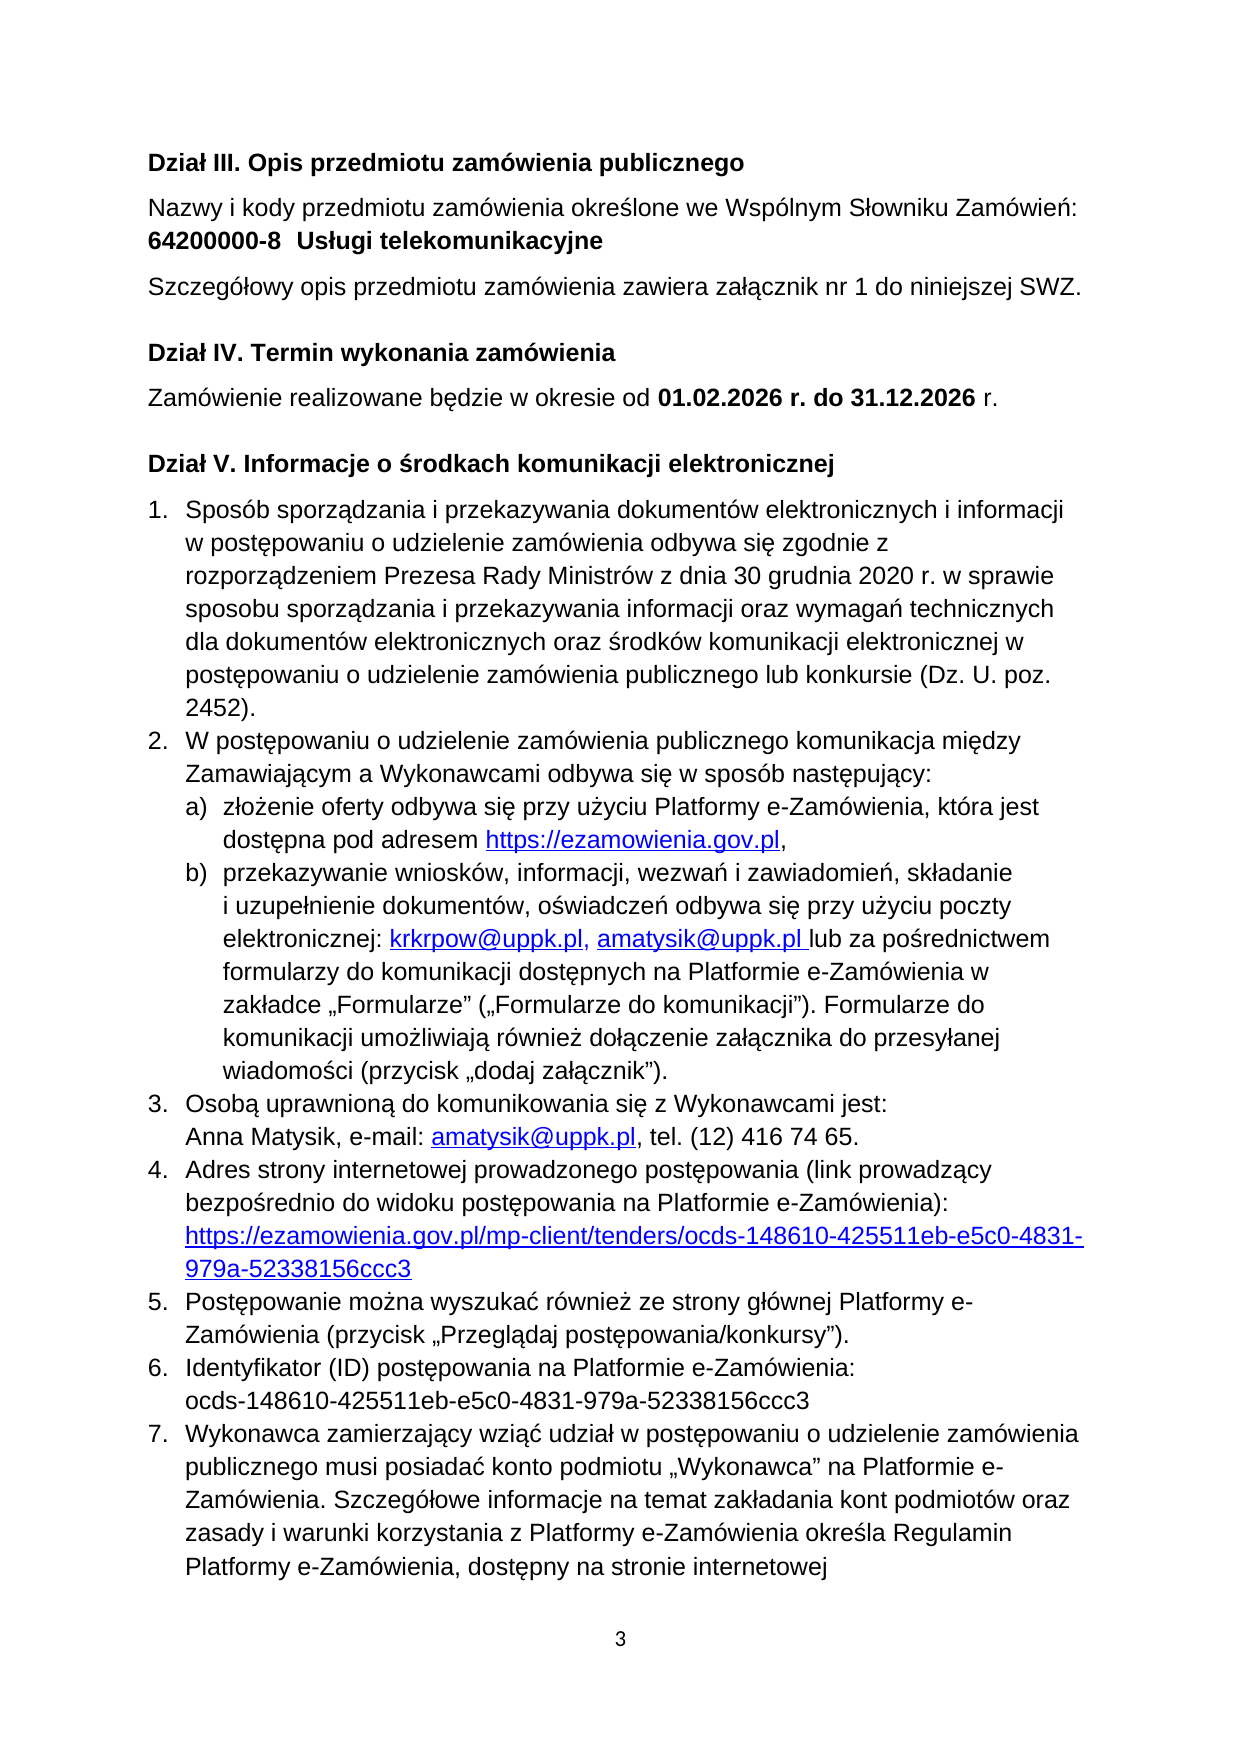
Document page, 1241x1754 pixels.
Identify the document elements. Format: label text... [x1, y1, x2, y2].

list Postępowanie można wyszukać również ze strony głównej Platformy e-Zamówienia (przycisk „Przeglądaj postępowania/konkursy”). [148, 1287, 1084, 1349]
text Szczegółowy opis przedmiotu zamówienia zawiera załącznik nr 1 do niniejszej SWZ. [148, 272, 1093, 300]
list Osobą uprawnioną do komunikowania się z Wykonawcami jest: [148, 1089, 1084, 1118]
text Zamówienie realizowane będzie w okresie od 01.02.2026 r. do 31.12.2026 r. [148, 383, 1093, 412]
text ocds-148610-425511eb-e5c0-4831-979a-52338156ccc3 [185, 1386, 1084, 1415]
list Sposób sporządzania i przekazywania dokumentów elektronicznych i informacji w postępowaniu o udzielenie zamówienia odbywa się zgodnie z rozporządzeniem Prezesa Rady Ministrów z dnia 30 grudnia 2020 r. w sprawie sposobu sporządzania i przekazywania informacji oraz wymagań technicznych dla dokumentów elektronicznych oraz środków komunikacji elektronicznej w postępowaniu o udzielenie zamówienia publicznego lub konkursie (Dz. U. poz. 2452). [148, 495, 1084, 722]
list złożenie oferty odbywa się przy użyciu Platformy e-Zamówienia, która jest dostępna pod adresem https://ezamowienia.gov.pl, [185, 792, 1084, 854]
text https://ezamowienia.gov.pl/mp-client/tenders/ocds-148610-425511eb-e5c0-4831-979a-52338156ccc3 [185, 1221, 1084, 1246]
text Nazwy i kody przedmiotu zamówienia określone we Wspólnym Słowniku Zamówień: 64200000-8 Usługi telekomunikacyjne [148, 193, 1093, 255]
text Dział IV. Termin wykonania zamówienia [148, 338, 1093, 366]
text https://ezamowienia.gov.pl/mp-client/tenders/ocds-148610-425511eb-e5c0-4831-979a-52338156ccc3 [185, 1248, 1084, 1283]
list W postępowaniu o udzielenie zamówienia publicznego komunikacja między Zamawiającym a Wykonawcami odbywa się w sposób następujący: [148, 726, 1084, 788]
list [148, 1419, 1084, 1580]
text Anna Matysik, e-mail: amatysik@uppk.pl, tel. (12) 416 74 65. [185, 1122, 1084, 1151]
text Dział III. Opis przedmiotu zamówienia publicznego [148, 148, 1093, 176]
list Adres strony internetowej prowadzonego postępowania (link prowadzący bezpośrednio do widoku postępowania na Platformie e-Zamówienia): [148, 1155, 1084, 1217]
list Identyfikator (ID) postępowania na Platformie e-Zamówienia: [148, 1353, 1084, 1382]
list przekazywanie wniosków, informacji, wezwań i zawiadomień, składanie i uzupełnienie dokumentów, oświadczeń odbywa się przy użyciu poczty elektronicznej: krkrpow@uppk.pl, amatysik@uppk.pl lub za pośrednictwem formularzy do komunikacji dostępnych na Platformie e-Zamówienia w zakładce „Formularze” („Formularze do komunikacji”). Formularze do komunikacji umożliwiają również dołączenie załącznika do przesyłanej wiadomości (przycisk „dodaj załącznik”). [185, 858, 1084, 1085]
text Dział V. Informacje o środkach komunikacji elektronicznej [148, 449, 1084, 478]
